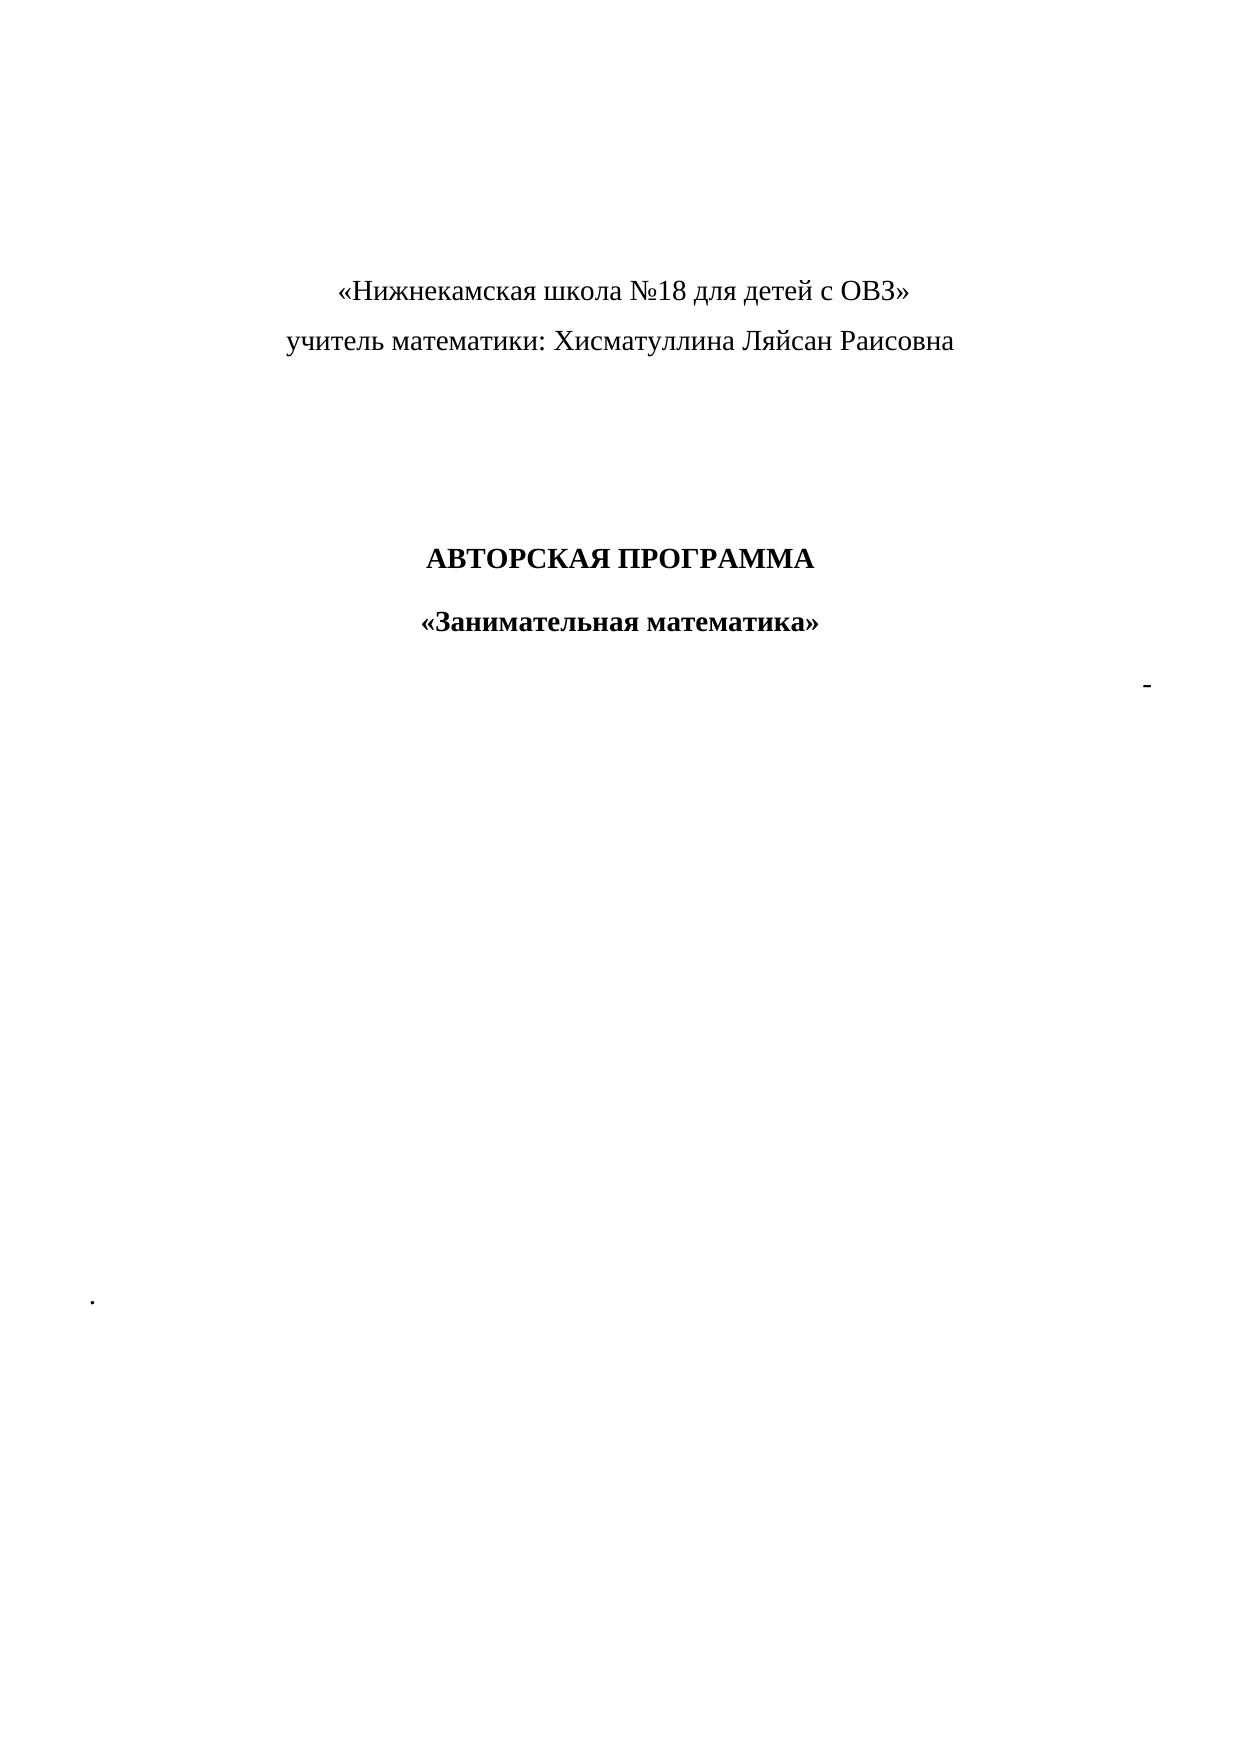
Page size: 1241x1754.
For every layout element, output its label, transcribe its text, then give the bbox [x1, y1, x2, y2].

text АВТОРСКАЯ ПРОГРАММА [89, 541, 1152, 575]
text «Занимательная математика» [89, 604, 1152, 637]
text «Нижнекамская школа №18 для детей с ОВЗ» [89, 273, 1152, 307]
text . [89, 1277, 1152, 1311]
text учитель математики: Хисматуллина Ляйсан Раисовна [89, 323, 1152, 357]
text - [89, 666, 1152, 699]
